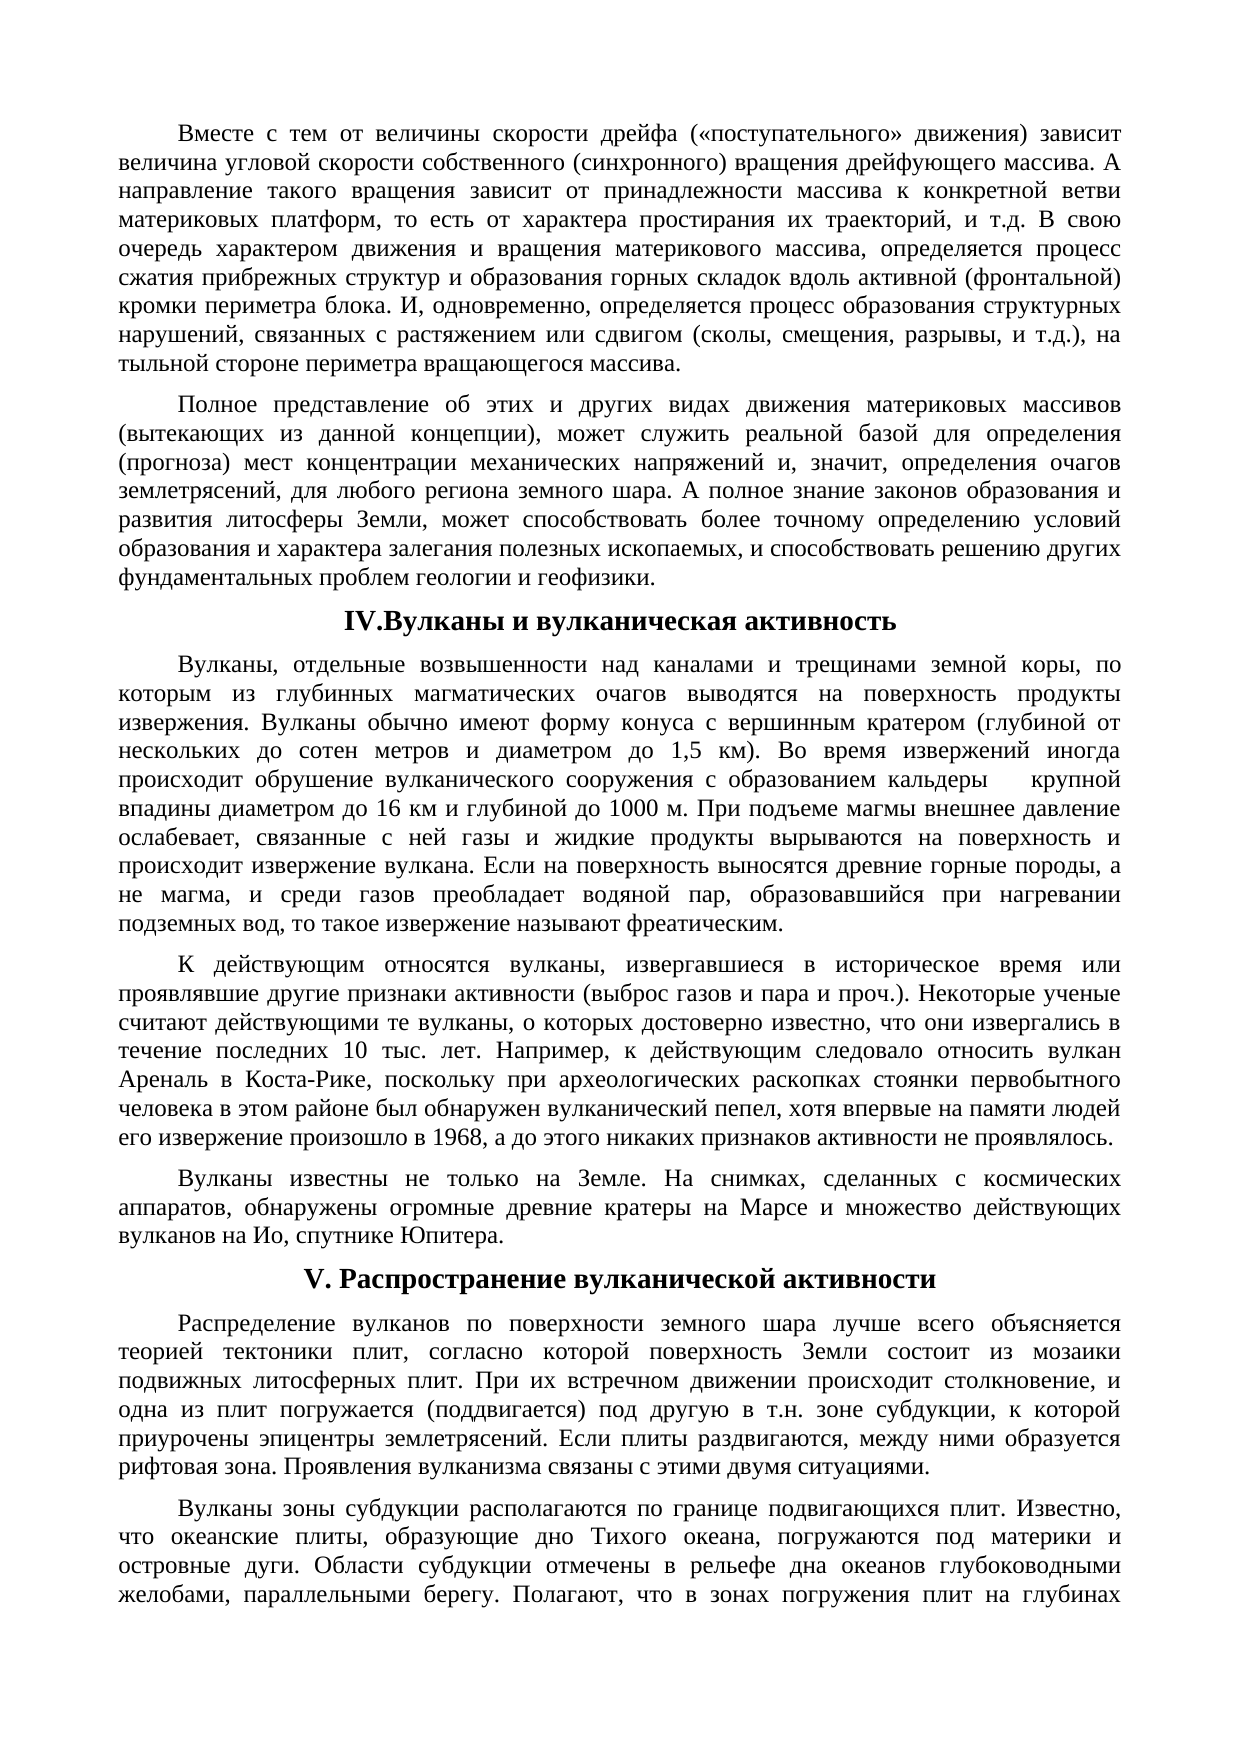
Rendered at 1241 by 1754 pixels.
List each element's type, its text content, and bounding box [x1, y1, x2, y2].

text Вместе с тем от величины скорости дрейфа («поступательного» движения) зависит величина угловой скорости собственного (синхронного) вращения дрейфующего массива. А направление такого вращения зависит от принадлежности массива к конкретной ветви материковых платформ, то есть от характера простирания их траекторий, и т.д. В свою очередь характером движения и вращения материкового массива, определяется процесс сжатия прибрежных структур и образования горных складок вдоль активной (фронтальной) кромки периметра блока. И, одновременно, определяется процесс образования структурных нарушений, связанных с растяжением или сдвигом (сколы, смещения, разрывы, и т.д.), на тыльной стороне периметра вращающегося массива. [118, 118, 1122, 377]
text IV.Вулканы и вулканическая активность [118, 603, 1122, 637]
text Вулканы, отдельные возвышенности над каналами и трещинами земной коры, по которым из глубинных магматических очагов выводятся на поверхность продукты извержения. Вулканы обычно имеют форму конуса с вершинным кратером (глубиной от нескольких до сотен метров и диаметром до 1,5 км). Во время извержений иногда происходит обрушение вулканического сооружения с образованием кальдеры  крупной впадины диаметром до 16 км и глубиной до 1000 м. При подъеме магмы внешнее давление ослабевает, связанные с ней газы и жидкие продукты вырываются на поверхность и происходит извержение вулкана. Если на поверхность выносятся древние горные породы, а не магма, и среди газов преобладает водяной пар, образовавшийся при нагревании подземных вод, то такое извержение называют фреатическим. [118, 649, 1122, 937]
text V. Распространение вулканической активности [118, 1262, 1122, 1295]
text Полное представление об этих и других видах движения материковых массивов (вытекающих из данной концепции), может служить реальной базой для определения (прогноза) мест концентрации механических напряжений и, значит, определения очагов землетрясений, для любого региона земного шара. А полное знание законов образования и развития литосферы Земли, может способствовать более точному определению условий образования и характера залегания полезных ископаемых, и способствовать решению других фундаментальных проблем геологии и геофизики. [118, 389, 1122, 591]
text Распределение вулканов по поверхности земного шара лучше всего объясняется теорией тектоники плит, согласно которой поверхность Земли состоит из мозаики подвижных литосферных плит. При их встречном движении происходит столкновение, и одна из плит погружается (поддвигается) под другую в т.н. зоне субдукции, к которой приурочены эпицентры землетрясений. Если плиты раздвигаются, между ними образуется рифтовая зона. Проявления вулканизма связаны с этими двумя ситуациями. [118, 1308, 1122, 1480]
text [118, 1493, 1122, 1608]
text К действующим относятся вулканы, извергавшиеся в историческое время или проявлявшие другие признаки активности (выброс газов и пара и проч.). Некоторые ученые считают действующими те вулканы, о которых достоверно известно, что они извергались в течение последних 10 тыс. лет. Например, к действующим следовало относить вулкан Ареналь в Коста-Рике, поскольку при археологических раскопках стоянки первобытного человека в этом районе был обнаружен вулканический пепел, хотя впервые на памяти людей его извержение произошло в 1968, а до этого никаких признаков активности не проявлялось. [118, 949, 1122, 1150]
text Вулканы известны не только на Земле. На снимках, сделанных с космических аппаратов, обнаружены огромные древние кратеры на Марсе и множество действующих вулканов на Ио, спутнике Юпитера. [118, 1163, 1122, 1249]
